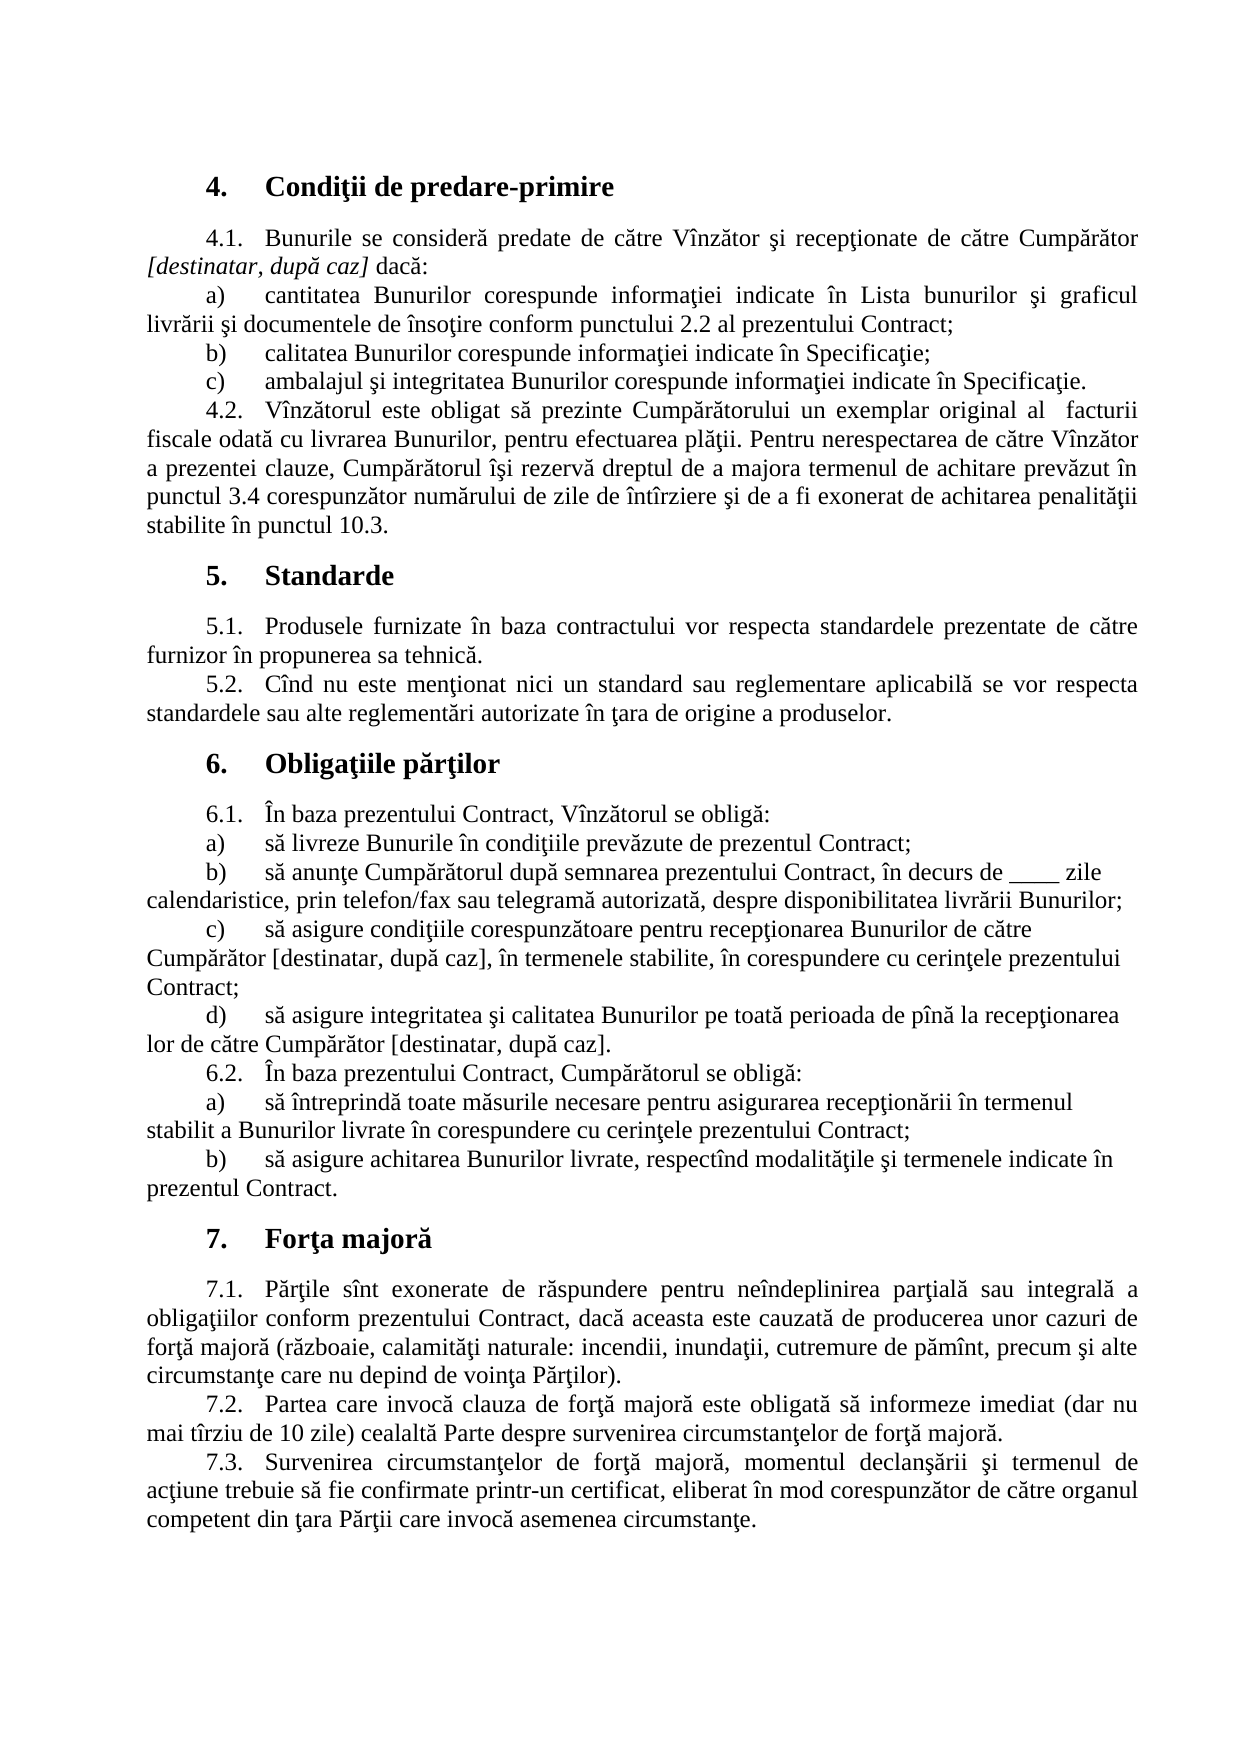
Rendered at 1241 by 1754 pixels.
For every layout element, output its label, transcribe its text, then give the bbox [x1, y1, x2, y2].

table_cell Părţile sînt exonerate de răspundere pentru neîndeplinirea parţială sau integrală a obligaţiilor conform prezentului Contract, dacă aceasta este cauzată de producerea unor cazuri de forţă majoră (războaie, calamităţi naturale: incendii, inundaţii, cutremure de pămînt, precum şi alte circumstanţe care nu depind de voinţa Părţilor). Partea care invocă clauza de forţă majoră este obligată să informeze imediat (dar nu mai tîrziu de 10 zile) cealaltă Parte despre survenirea circumstanţelor de forţă majoră. Survenirea circumstanţelor de forţă majoră, momentul declanşării şi termenul de acţiune trebuie să fie confirmate printr-un certificat, eliberat în mod corespunzător de către organul competent din ţara Părţii care invocă asemenea circumstanţe. [135, 1274, 1150, 1533]
table_cell Obligaţiile părţilor [135, 726, 1150, 799]
table_cell Bunurile se consideră predate de către Vînzător şi recepţionate de către Cumpărător [destinatar, după caz] dacă: cantitatea Bunurilor corespunde informaţiei indicate în Lista bunurilor şi graficul livrării şi documentele de însoţire conform punctului 2.2 al prezentului Contract; calitatea Bunurilor corespunde informaţiei indicate în Specificaţie; ambalajul şi integritatea Bunurilor corespunde informaţiei indicate în Specificaţie. Vînzătorul este obligat să prezinte Cumpărătorului un exemplar original al facturii fiscale odată cu livrarea Bunurilor, pentru efectuarea plăţii. Pentru nerespectarea de către Vînzător a prezentei clauze, Cumpărătorul îşi rezervă dreptul de a majora termenul de achitare prevăzut în punctul 3.4 corespunzător numărului de zile de întîrziere şi de a fi exonerat de achitarea penalităţii stabilite în punctul 10.3. [135, 223, 1150, 539]
table_cell În baza prezentului Contract, Vînzătorul se obligă: să livreze Bunurile în condiţiile prevăzute de prezentul Contract; să anunţe Cumpărătorul după semnarea prezentului Contract, în decurs de ____ zile calendaristice, prin telefon/fax sau telegramă autorizată, despre disponibilitatea livrării Bunurilor; să asigure condiţiile corespunzătoare pentru recepţionarea Bunurilor de către Cumpărător [destinatar, după caz], în termenele stabilite, în corespundere cu cerinţele prezentului Contract; să asigure integritatea şi calitatea Bunurilor pe toată perioada de pînă la recepţionarea lor de către Cumpărător [destinatar, după caz]. În baza prezentului Contract, Cumpărătorul se obligă: să întreprindă toate măsurile necesare pentru asigurarea recepţionării în termenul stabilit a Bunurilor livrate în corespundere cu cerinţele prezentului Contract; să asigure achitarea Bunurilor livrate, respectînd modalităţile şi termenele indicate în prezentul Contract. [135, 799, 1150, 1202]
table_cell Produsele furnizate în baza contractului vor respecta standardele prezentate de către furnizor în propunerea sa tehnică. Cînd nu este menţionat nici un standard sau reglementare aplicabilă se vor respecta standardele sau alte reglementări autorizate în ţara de origine a produselor. [135, 611, 1150, 726]
table_cell Standarde [135, 539, 1150, 611]
table_cell Forţa majoră [135, 1202, 1150, 1274]
table_cell Condiţii de predare-primire [135, 150, 1150, 223]
